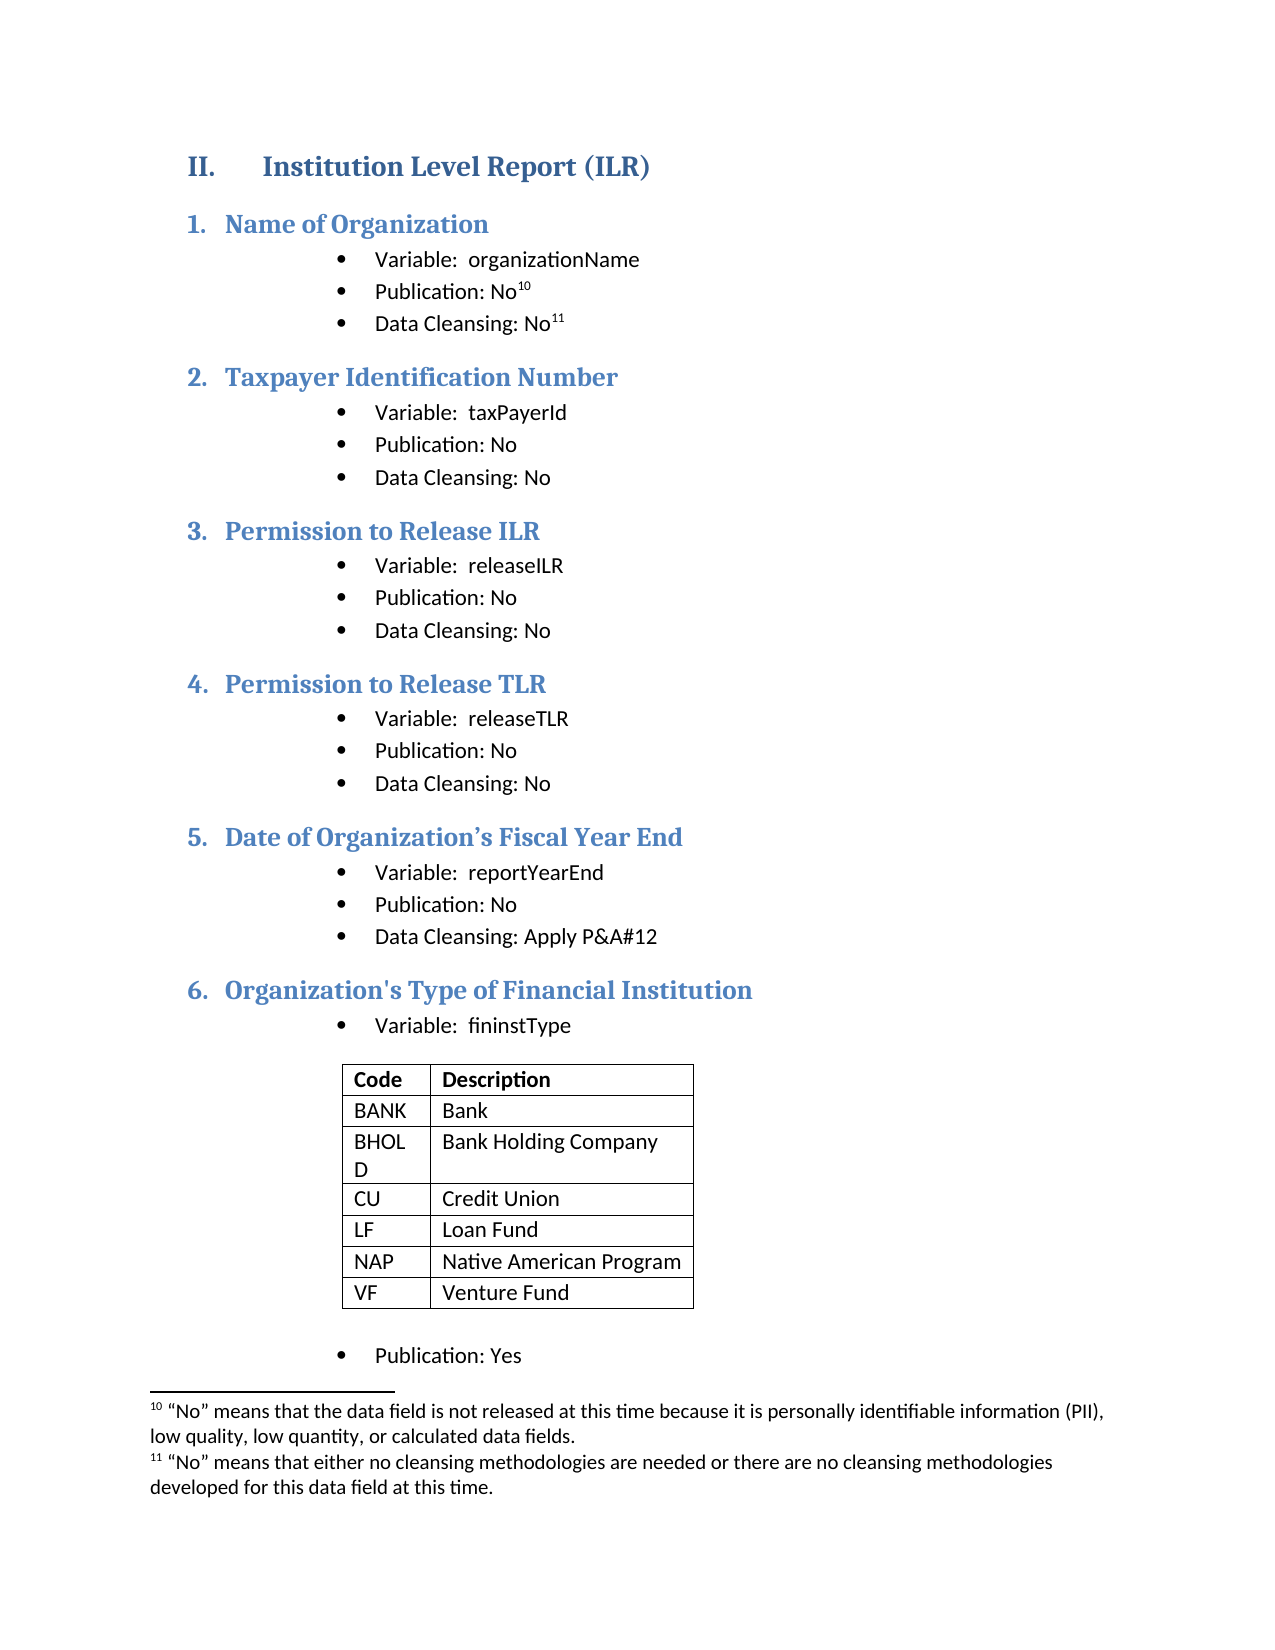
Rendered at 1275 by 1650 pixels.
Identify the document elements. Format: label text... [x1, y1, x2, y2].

list Publication: No [337, 430, 1125, 458]
table_cell Loan Fund [431, 1216, 693, 1246]
table_cell Bank Holding Company [431, 1127, 693, 1183]
subtitle Date of Organization’s Fiscal Year End [187, 822, 1125, 853]
list Variable: organizationName [337, 245, 1125, 273]
list Data Cleansing: No [337, 463, 1125, 491]
table_cell LF [343, 1216, 430, 1246]
table_cell Credit Union [431, 1184, 693, 1214]
list Publication: Yes [337, 1342, 1125, 1369]
table_cell NAP [343, 1247, 430, 1277]
list Data Cleansing: No [337, 616, 1125, 644]
subtitle Institution Level Report (ILR) [187, 150, 1125, 183]
table_header Code [343, 1065, 430, 1095]
table_cell Bank [431, 1096, 693, 1126]
table_cell VF [343, 1278, 430, 1308]
subtitle Permission to Release TLR [187, 669, 1125, 700]
subtitle Organization's Type of Financial Institution [187, 975, 1125, 1006]
table_header Description [431, 1065, 693, 1095]
list Variable: reportYearEnd [337, 858, 1125, 886]
list Publication: No [337, 277, 1125, 305]
subtitle Name of Organization [187, 209, 1125, 241]
list Data Cleansing: No [337, 309, 1125, 337]
table_cell Venture Fund [431, 1278, 693, 1308]
table_cell BANK [343, 1096, 430, 1126]
list Publication: No [337, 737, 1125, 765]
subtitle Taxpayer Identification Number [187, 362, 1125, 394]
list Variable: taxPayerId [337, 398, 1125, 426]
list Variable: fininstType [337, 1011, 1125, 1039]
subtitle Permission to Release ILR [187, 516, 1125, 547]
table_cell Native American Program [431, 1247, 693, 1277]
list Data Cleansing: Apply P&A#12 [337, 922, 1125, 950]
list Data Cleansing: No [337, 769, 1125, 797]
list Variable: releaseILR [337, 551, 1125, 579]
list Publication: No [337, 583, 1125, 612]
list Variable: releaseTLR [337, 704, 1125, 732]
table_cell BHOLD [343, 1127, 430, 1183]
table_cell CU [343, 1184, 430, 1214]
list Publication: No [337, 890, 1125, 918]
